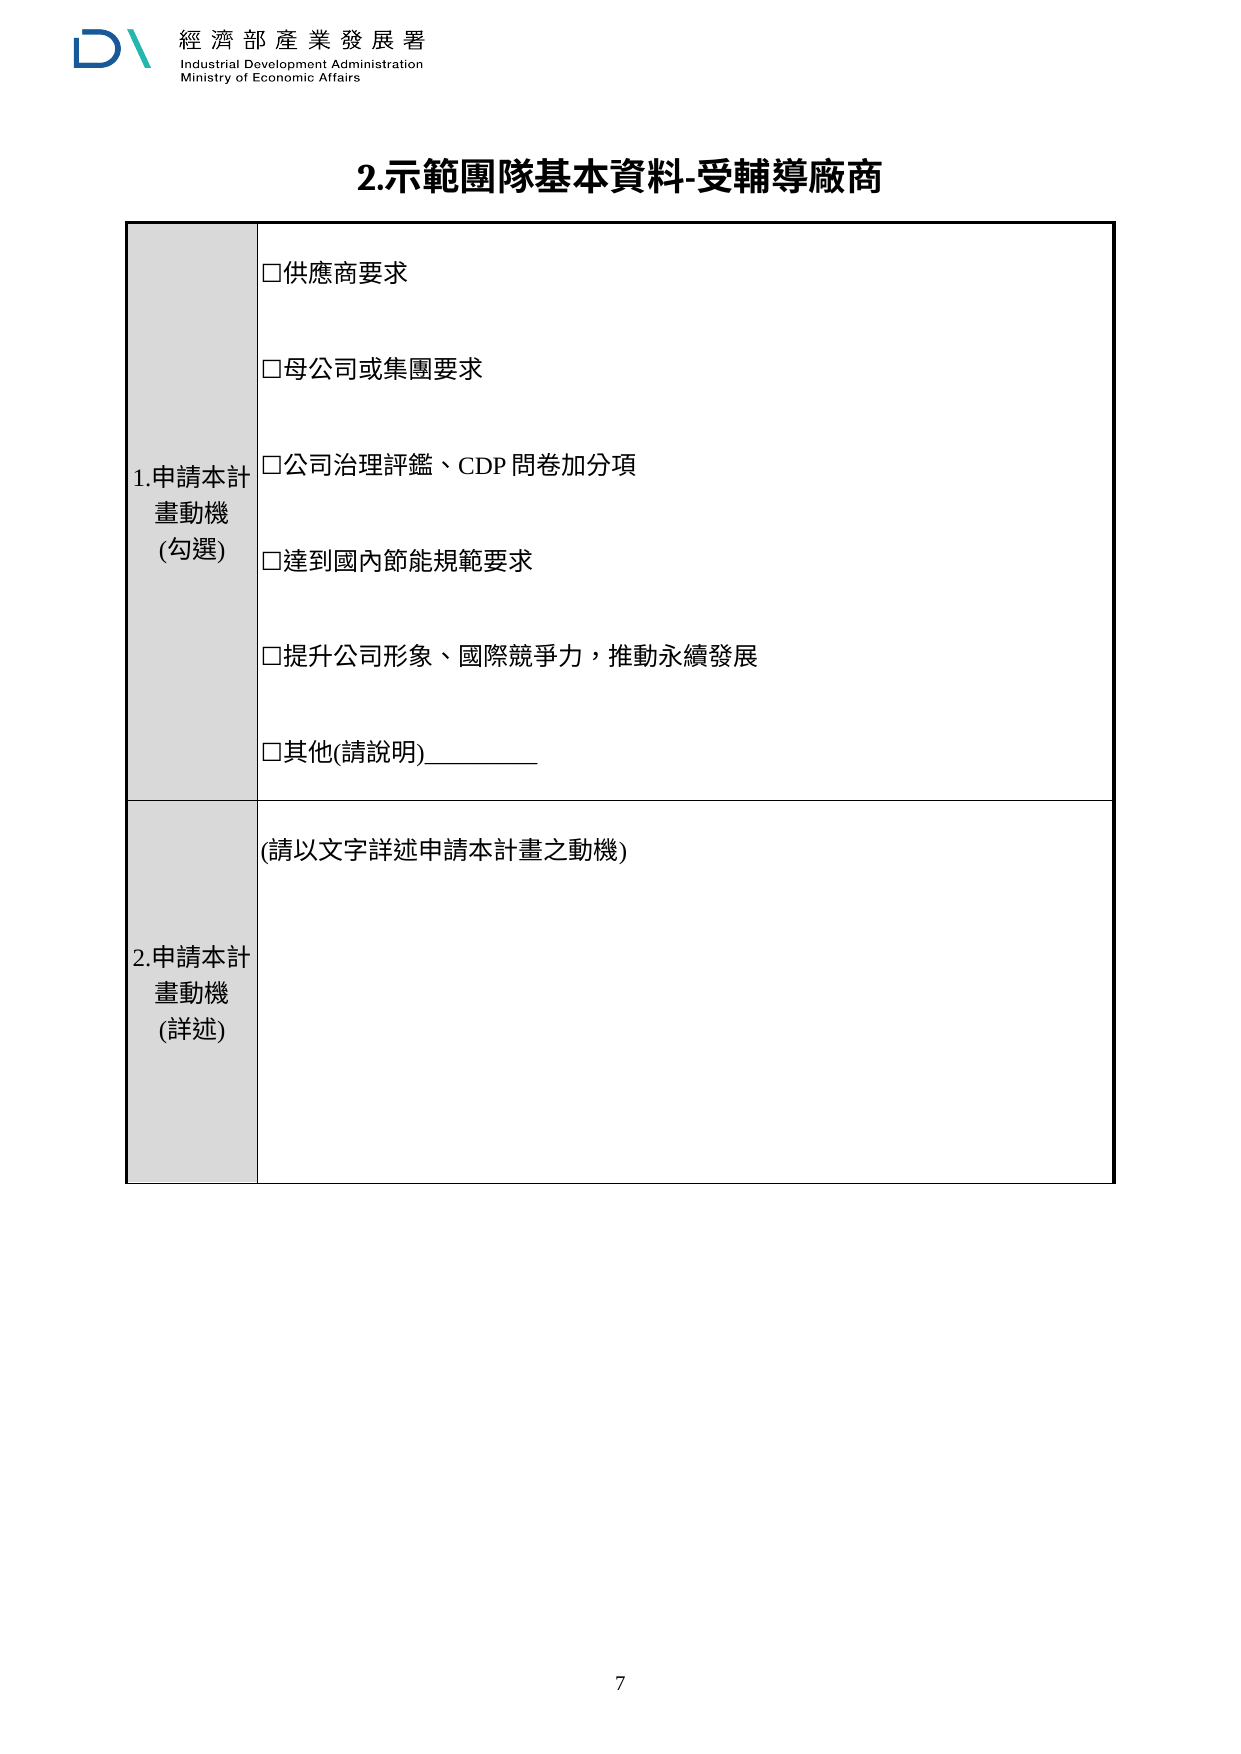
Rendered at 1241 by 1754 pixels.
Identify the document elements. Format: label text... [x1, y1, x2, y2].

picture [73, 29, 425, 84]
table_cell (請以文字詳述申請本計畫之動機) [258, 801, 1112, 1182]
table_cell 2.申請本計畫動機 (詳述) [128, 801, 257, 1182]
table_header 供應商要求 母公司或集團要求 公司治理評鑑、CDP問卷加分項 達到國內節能規範要求 提升公司形象、國際競爭力，推動永續發展 其他(請說明)_________ [258, 224, 1112, 800]
subtitle 2.示範團隊基本資料-受輔導廠商 [148, 127, 1092, 221]
table_header 1.申請本計畫動機 (勾選) [128, 224, 257, 800]
